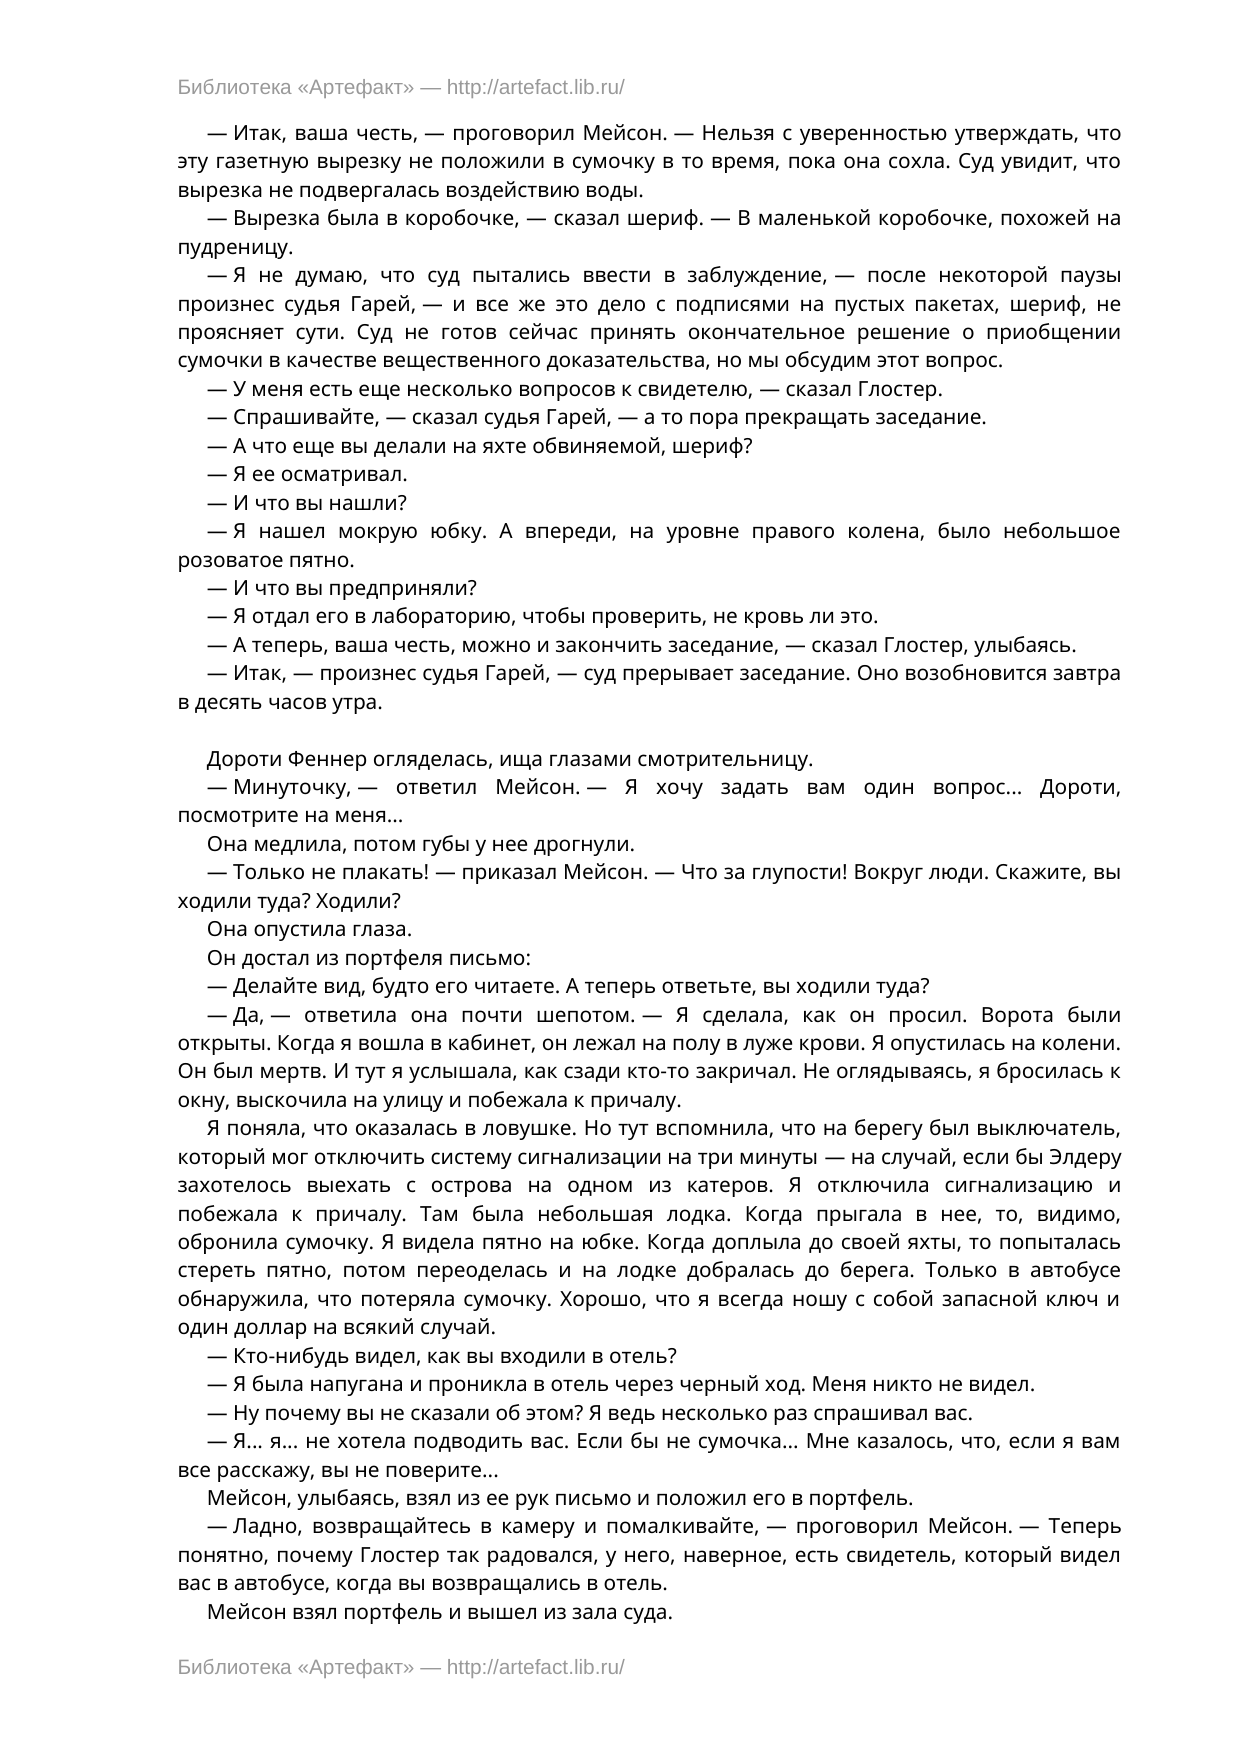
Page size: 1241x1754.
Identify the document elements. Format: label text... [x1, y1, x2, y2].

text — Я ее осматривал. [177, 459, 1122, 488]
text — Я не думаю, что суд пытались ввести в заблуждение, — после некоторой паузы произнес судья Гарей, — и все же это дело с подписями на пустых пакетах, шериф, не проясняет сути. Суд не готов сейчас принять окончательное решение о приобщении сумочки в качестве вещественного доказательства, но мы обсудим этот вопрос. [177, 260, 1122, 374]
text — Я... я... не хотела подводить вас. Если бы не сумочка... Мне казалось, что, если я вам все расскажу, вы не поверите... [177, 1426, 1122, 1483]
text Я поняла, что оказалась в ловушке. Но тут вспомнила, что на берегу был выключатель, который мог отключить систему сигнализации на три минуты — на случай, если бы Элдеру захотелось выехать с острова на одном из катеров. Я отключила сигнализацию и побежала к причалу. Там была небольшая лодка. Когда прыгала в нее, то, видимо, обронила сумочку. Я видела пятно на юбке. Когда доплыла до своей яхты, то попыталась стереть пятно, потом переоделась и на лодке добралась до берега. Только в автобусе обнаружила, что потеряла сумочку. Хорошо, что я всегда ношу с собой запасной ключ и один доллар на всякий случай. [177, 1113, 1122, 1341]
text Она опустила глаза. [177, 914, 1122, 943]
text — Спрашивайте, — сказал судья Гарей, — а то пора прекращать заседание. [177, 402, 1122, 431]
text — А что еще вы делали на яхте обвиняемой, шериф? [177, 431, 1122, 459]
text — Ладно, возвращайтесь в камеру и помалкивайте, — проговорил Мейсон. — Теперь понятно, почему Глостер так радовался, у него, наверное, есть свидетель, который видел вас в автобусе, когда вы возвращались в отель. [177, 1512, 1122, 1597]
text — Ну почему вы не сказали об этом? Я ведь несколько раз спрашивал вас. [177, 1398, 1122, 1426]
text — Итак, ваша честь, — проговорил Мейсон. — Нельзя с уверенностью утверждать, что эту газетную вырезку не положили в сумочку в то время, пока она сохла. Суд увидит, что вырезка не подвергалась воздействию воды. [177, 118, 1122, 203]
text — А теперь, ваша честь, можно и закончить заседание, — сказал Глостер, улыбаясь. [177, 630, 1122, 658]
text — Минуточку, — ответил Мейсон. — Я хочу задать вам один вопрос... Дороти, посмотрите на меня... [177, 772, 1122, 829]
text — У меня есть еще несколько вопросов к свидетелю, — сказал Глостер. [177, 374, 1122, 402]
text — Кто-нибудь видел, как вы входили в отель? [177, 1341, 1122, 1369]
text Мейсон, улыбаясь, взял из ее рук письмо и положил его в портфель. [177, 1483, 1122, 1512]
text — Делайте вид, будто его читаете. А теперь ответьте, вы ходили туда? [177, 971, 1122, 1000]
text — И что вы предприняли? [177, 573, 1122, 602]
text — Итак, — произнес судья Гарей, — суд прерывает заседание. Оно возобновится завтра в десять часов утра. [177, 658, 1122, 715]
text — Да, — ответила она почти шепотом. — Я сделала, как он просил. Ворота были открыты. Когда я вошла в кабинет, он лежал на полу в луже крови. Я опустилась на колени. Он был мертв. И тут я услышала, как сзади кто-то закричал. Не оглядываясь, я бросилась к окну, выскочила на улицу и побежала к причалу. [177, 1000, 1122, 1113]
text — Только не плакать! — приказал Мейсон. — Что за глупости! Вокруг люди. Скажите, вы ходили туда? Ходили? [177, 857, 1122, 914]
text — Вырезка была в коробочке, — сказал шериф. — В маленькой коробочке, похожей на пудреницу. [177, 203, 1122, 260]
text Он достал из портфеля письмо: [177, 943, 1122, 971]
text — И что вы нашли? [177, 488, 1122, 516]
text Мейсон взял портфель и вышел из зала суда. [177, 1597, 1122, 1625]
text — Я отдал его в лабораторию, чтобы проверить, не кровь ли это. [177, 602, 1122, 630]
text Дороти Феннер огляделась, ища глазами смотрительницу. [177, 744, 1122, 772]
text Она медлила, потом губы у нее дрогнули. [177, 829, 1122, 857]
text — Я нашел мокрую юбку. А впереди, на уровне правого колена, было небольшое розоватое пятно. [177, 516, 1122, 573]
text — Я была напугана и проникла в отель через черный ход. Меня никто не видел. [177, 1369, 1122, 1398]
